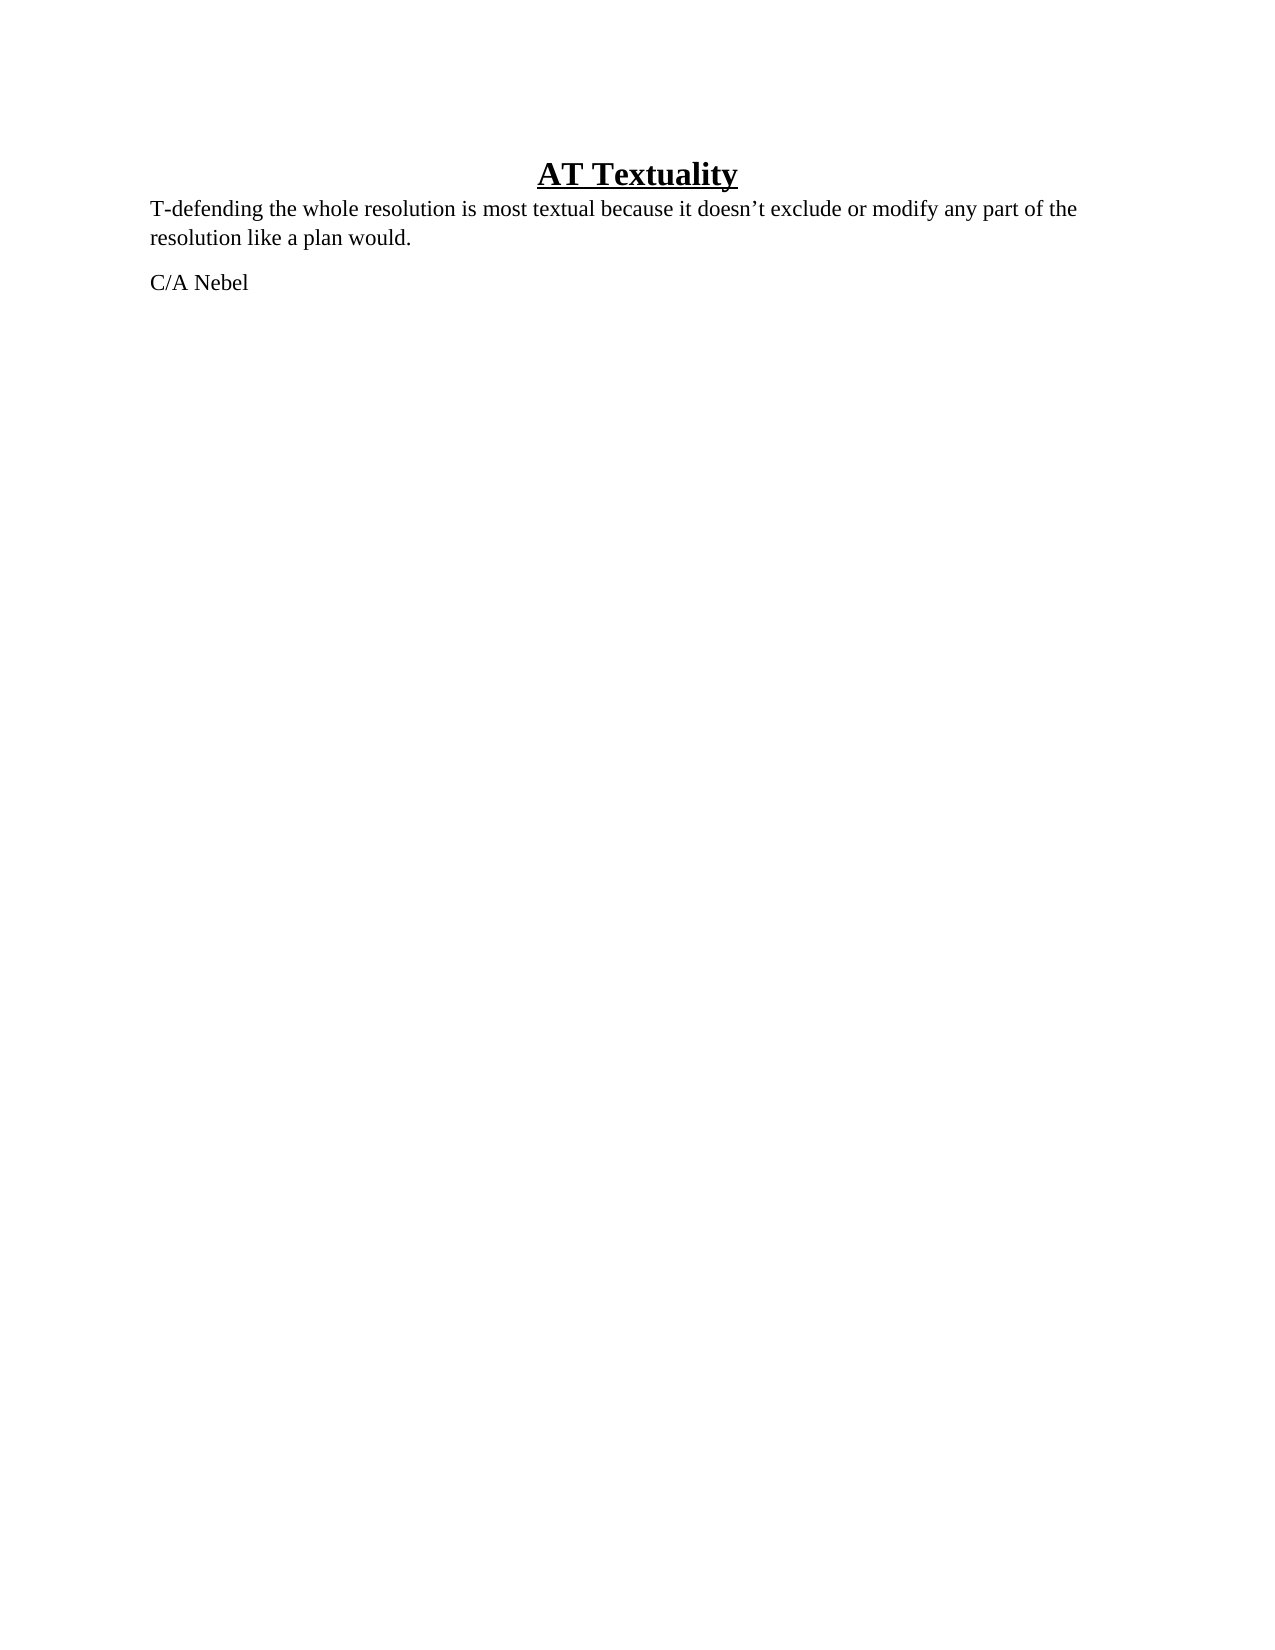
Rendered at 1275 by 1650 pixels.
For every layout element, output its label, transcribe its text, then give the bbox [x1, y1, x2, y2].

subtitle AT Textuality [150, 154, 1125, 192]
text C/A Nebel [150, 269, 1125, 295]
text T-defending the whole resolution is most textual because it doesn’t exclude or modify any part of the resolution like a plan would. [150, 196, 1125, 250]
